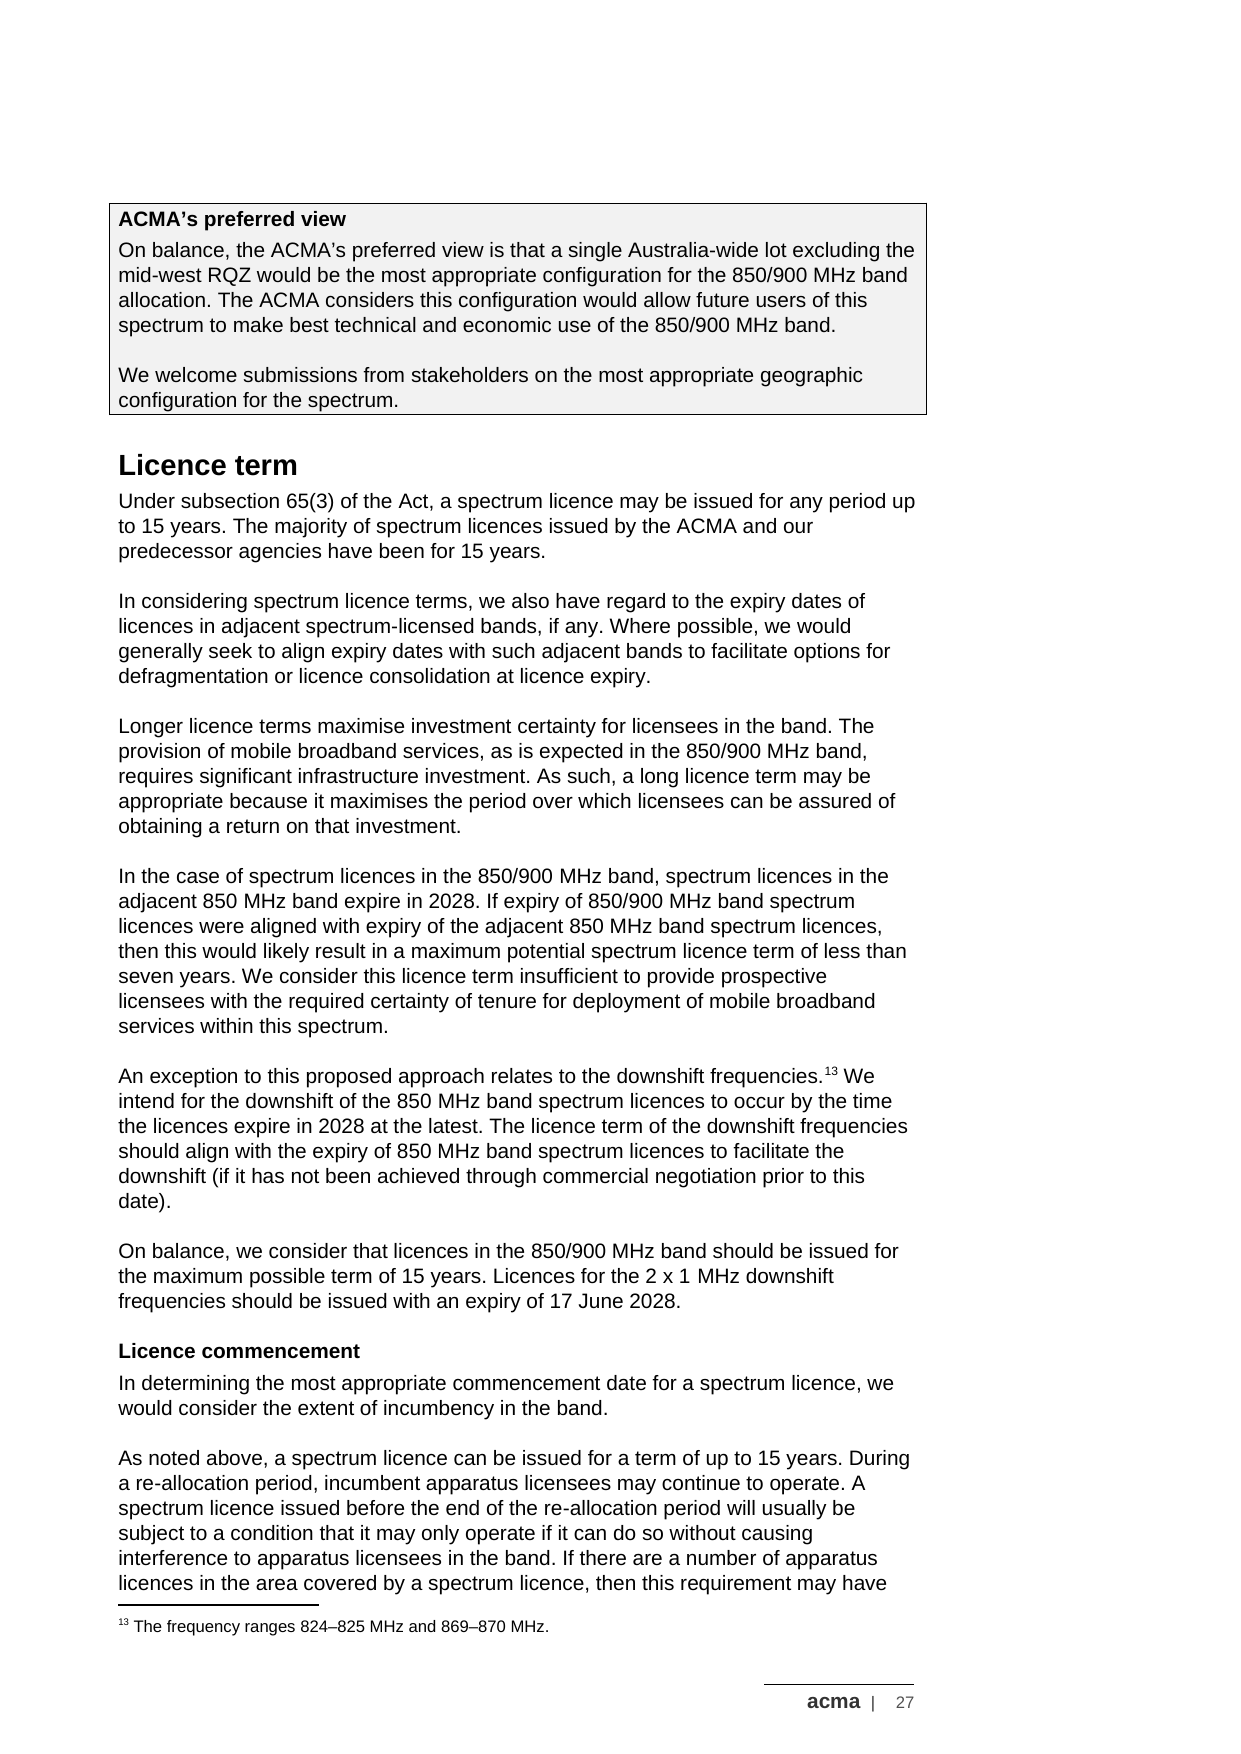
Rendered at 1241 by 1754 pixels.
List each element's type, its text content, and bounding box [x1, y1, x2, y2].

text Longer licence terms maximise investment certainty for licensees in the band. The provision of mobile broadband services, as is expected in the 850/900 MHz band, requires significant infrastructure investment. As such, a long licence term may be appropriate because it maximises the period over which licensees can be assured of obtaining a return on that investment. [118, 713, 917, 838]
subtitle Licence term [118, 448, 917, 482]
text We welcome submissions from stakeholders on the most appropriate geographic configuration for the spectrum. [110, 359, 926, 414]
subtitle Licence commencement [118, 1338, 917, 1363]
text On balance, the ACMA’s preferred view is that a single Australia-wide lot excluding the mid-west RQZ would be the most appropriate configuration for the 850/900 MHz band allocation. The ACMA considers this configuration would allow future users of this spectrum to make best technical and economic use of the 850/900 MHz band. [110, 234, 926, 337]
text An exception to this proposed approach relates to the downshift frequencies. We intend for the downshift of the 850 MHz band spectrum licences to occur by the time the licences expire in 2028 at the latest. The licence term of the downshift frequencies should align with the expiry of 850 MHz band spectrum licences to facilitate the downshift (if it has not been achieved through commercial negotiation prior to this date). [118, 1063, 917, 1213]
text ACMA’s preferred view [110, 204, 926, 231]
text In the case of spectrum licences in the 850/900 MHz band, spectrum licences in the adjacent 850 MHz band expire in 2028. If expiry of 850/900 MHz band spectrum licences were aligned with expiry of the adjacent 850 MHz band spectrum licences, then this would likely result in a maximum potential spectrum licence term of less than seven years. We consider this licence term insufficient to provide prospective licensees with the required certainty of tenure for deployment of mobile broadband services within this spectrum. [118, 863, 917, 1038]
text Under subsection 65(3) of the Act, a spectrum licence may be issued for any period up to 15 years. The majority of spectrum licences issued by the ACMA and our predecessor agencies have been for 15 years. [118, 488, 917, 563]
text In determining the most appropriate commencement date for a spectrum licence, we would consider the extent of incumbency in the band. [118, 1369, 917, 1419]
text On balance, we consider that licences in the 850/900 MHz band should be issued for the maximum possible term of 15 years. Licences for the 2 x 1 MHz downshift frequencies should be issued with an expiry of 17 June 2028. [118, 1238, 917, 1313]
text In considering spectrum licence terms, we also have regard to the expiry dates of licences in adjacent spectrum-licensed bands, if any. Where possible, we would generally seek to align expiry dates with such adjacent bands to facilitate options for defragmentation or licence consolidation at licence expiry. [118, 588, 917, 688]
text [118, 1444, 917, 1594]
